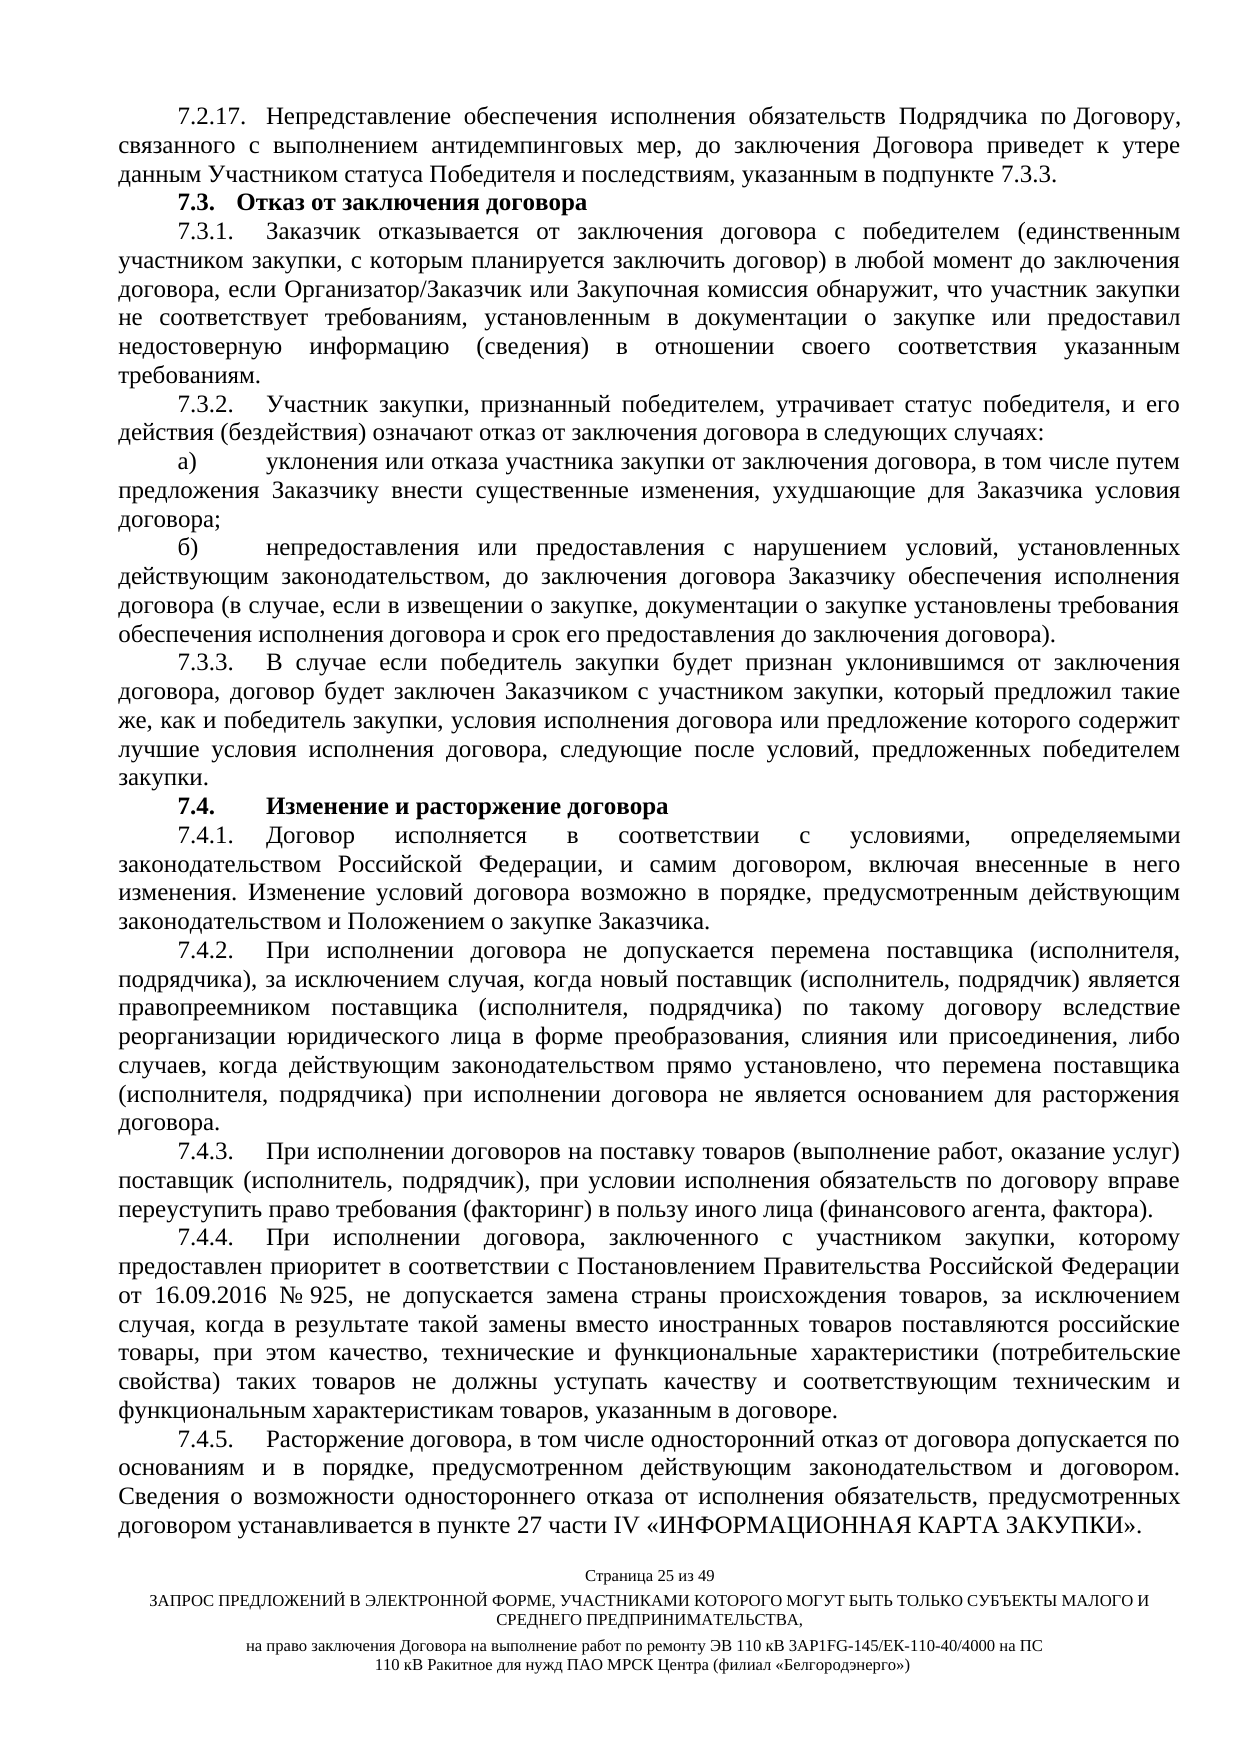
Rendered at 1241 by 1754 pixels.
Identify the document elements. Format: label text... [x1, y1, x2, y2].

subtitle Договор исполняется в соответствии с условиями, определяемыми законодательством Российской Федерации, и самим договором, включая внесенные в него изменения. Изменение условий договора возможно в порядке, предусмотренным действующим законодательством и Положением о закупке Заказчика. [118, 820, 1181, 935]
subtitle Изменение и расторжение договора [118, 791, 1181, 820]
subtitle Непредставление обеспечения исполнения обязательств Подрядчика по Договору, связанного с выполнением антидемпинговых мер, до заключения Договора приведет к утере данным Участником статуса Победителя и последствиям, указанным в подпункте 7.3.3. [118, 101, 1181, 187]
list уклонения или отказа участника закупки от заключения договора, в том числе путем предложения Заказчику внести существенные изменения, ухудшающие для Заказчика условия договора; [118, 446, 1181, 532]
subtitle При исполнении договоров на поставку товаров (выполнение работ, оказание услуг) поставщик (исполнитель, подрядчик), при условии исполнения обязательств по договору вправе переуступить право требования (факторинг) в пользу иного лица (финансового агента, фактора). [118, 1136, 1181, 1222]
subtitle При исполнении договора не допускается перемена поставщика (исполнителя, подрядчика), за исключением случая, когда новый поставщик (исполнитель, подрядчик) является правопреемником поставщика (исполнителя, подрядчика) по такому договору вследствие реорганизации юридического лица в форме преобразования, слияния или присоединения, либо случаев, когда действующим законодательством прямо установлено, что перемена поставщика (исполнителя, подрядчика) при исполнении договора не является основанием для расторжения договора. [118, 935, 1181, 1136]
list В случае если победитель закупки будет признан уклонившимся от заключения договора, договор будет заключен Заказчиком с участником закупки, который предложил такие же, как и победитель закупки, условия исполнения договора или предложение которого содержит лучшие условия исполнения договора, следующие после условий, предложенных победителем закупки. [118, 647, 1181, 791]
subtitle При исполнении договора, заключенного с участником закупки, которому предоставлен приоритет в соответствии с Постановлением Правительства Российской Федерации от 16.09.2016 № 925, не допускается замена страны происхождения товаров, за исключением случая, когда в результате такой замены вместо иностранных товаров поставляются российские товары, при этом качество, технические и функциональные характеристики (потребительские свойства) таких товаров не должны уступать качеству и соответствующим техническим и функциональным характеристикам товаров, указанным в договоре. [118, 1222, 1181, 1424]
list непредоставления или предоставления с нарушением условий, установленных действующим законодательством, до заключения договора Заказчику обеспечения исполнения договора (в случае, если в извещении о закупке, документации о закупке установлены требования обеспечения исполнения договора и срок его предоставления до заключения договора). [118, 532, 1181, 647]
subtitle Расторжение договора, в том числе односторонний отказ от договора допускается по основаниям и в порядке, предусмотренном действующим законодательством и договором. Сведения о возможности одностороннего отказа от исполнения обязательств, предусмотренных договором устанавливается в пункте 27 части IV «ИНФОРМАЦИОННАЯ КАРТА ЗАКУПКИ». [118, 1424, 1181, 1539]
list Заказчик отказывается от заключения договора с победителем (единственным участником закупки, с которым планируется заключить договор) в любой момент до заключения договора, если Организатор/Заказчик или Закупочная комиссия обнаружит, что участник закупки не соответствует требованиям, установленным в документации о закупке или предоставил недостоверную информацию (сведения) в отношении своего соответствия указанным требованиям. [118, 216, 1181, 389]
list Участник закупки, признанный победителем, утрачивает статус победителя, и его действия (бездействия) означают отказ от заключения договора в следующих случаях: [118, 389, 1181, 446]
subtitle Отказ от заключения договора [118, 187, 1181, 216]
